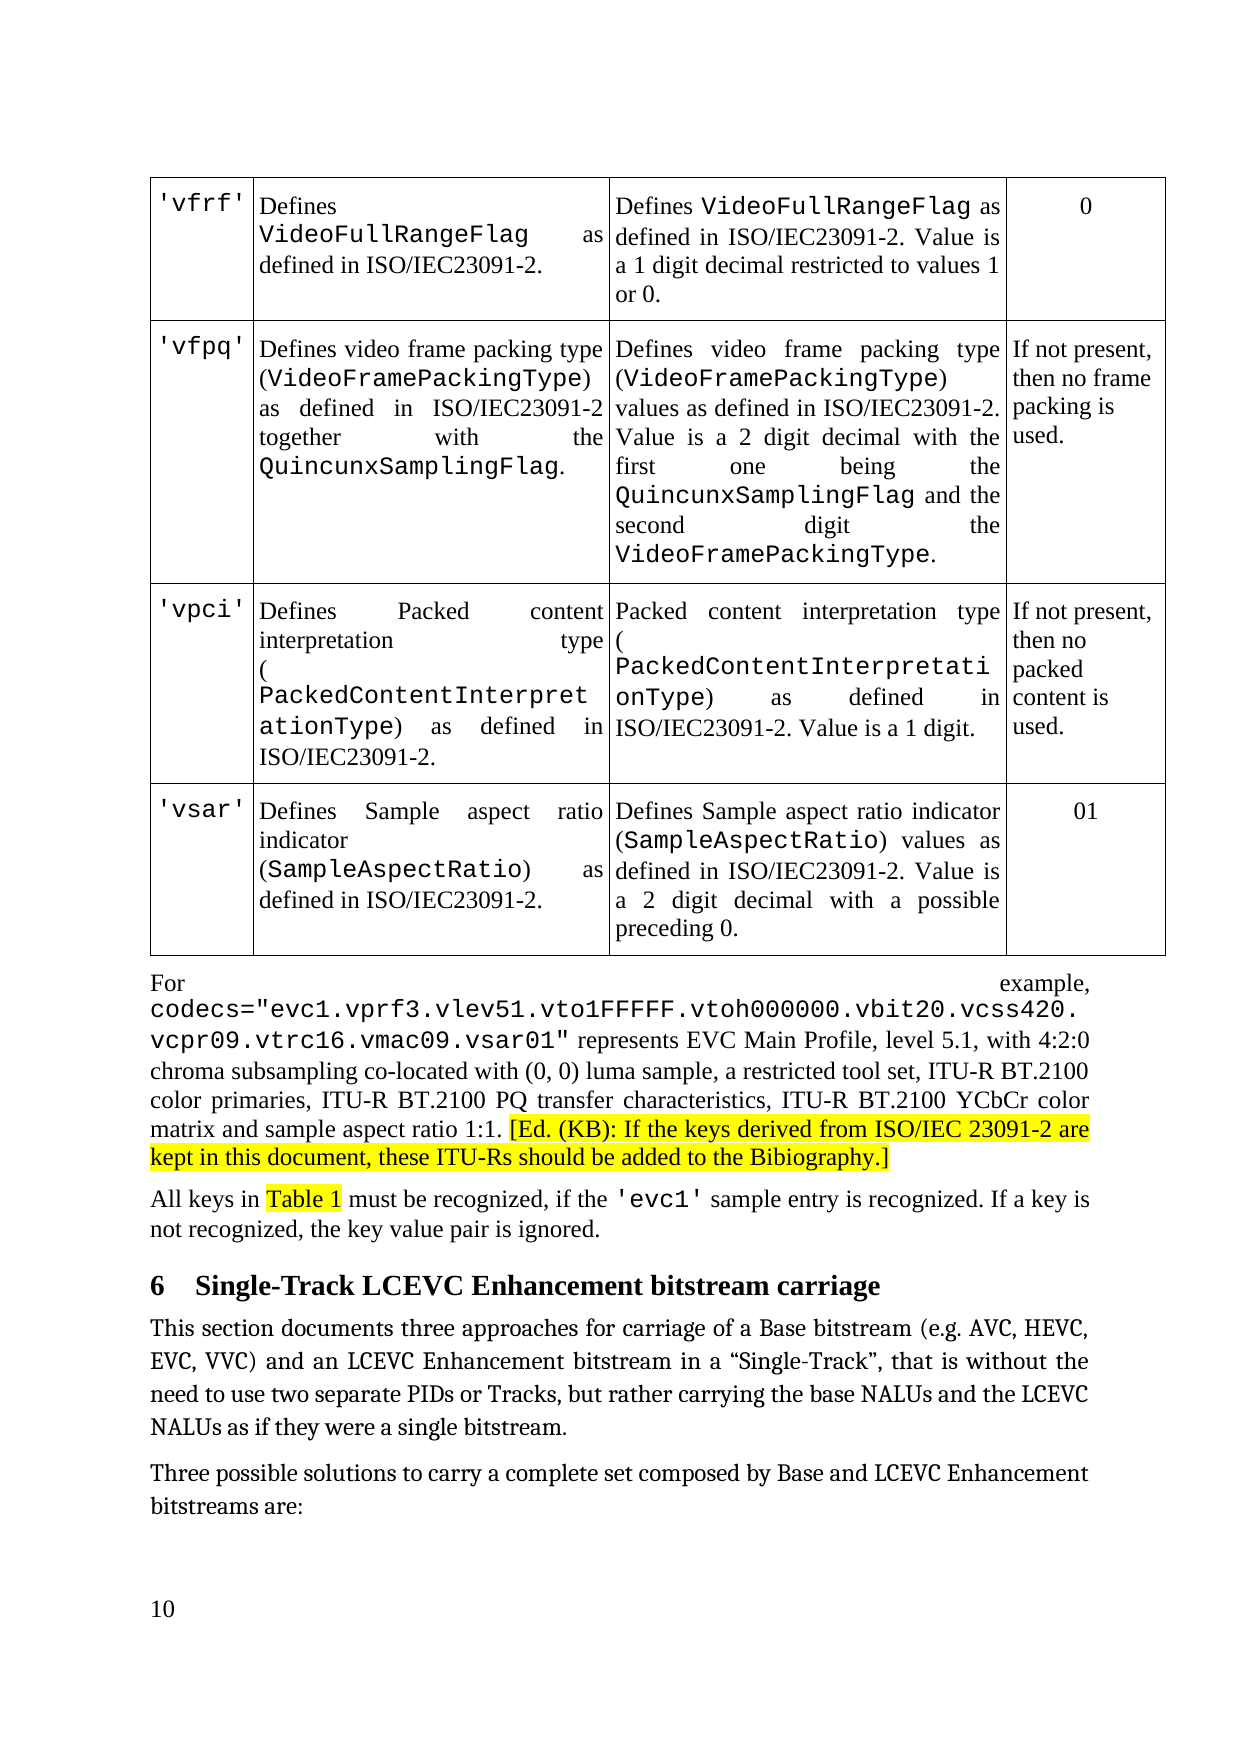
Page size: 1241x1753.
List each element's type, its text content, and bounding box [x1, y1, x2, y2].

table_cell 'vfpq' [151, 321, 253, 583]
text This section documents three approaches for carriage of a Base bitstream (e.g. AVC, HEVC, EVC, VVC) and an LCEVC Enhancement bitstream in a “Single-Track”, that is without the need to use two separate PIDs or Tracks, but rather carrying the base NALUs and the LCEVC NALUs as if they were a single bitstream. [150, 1314, 1090, 1442]
table_cell 'vsar' [151, 784, 253, 955]
table_cell 'vpci' [151, 584, 253, 783]
table_cell 01 [1007, 784, 1165, 955]
table_cell Defines VideoFullRangeFlag as defined in ISO/IEC23091-2. Value is a 1 digit decimal restricted to values 1 or 0. [610, 178, 1006, 320]
table_cell Packed content interpretation type (PackedContentInterpretationType) as defined in ISO/IEC23091-2. Value is a 1 digit. [610, 584, 1006, 783]
table_cell Defines video frame packing type (VideoFramePackingType) values as defined in ISO/IEC23091-2. Value is a 2 digit decimal with the first one being the QuincunxSamplingFlag and the second digit the VideoFramePackingType. [610, 321, 1006, 583]
subtitle Single-Track LCEVC Enhancement bitstream carriage [150, 1268, 1090, 1302]
table_cell 'vfrf' [151, 178, 253, 320]
table_cell Defines Sample aspect ratio indicator (SampleAspectRatio) as defined in ISO/IEC23091-2. [254, 784, 609, 955]
table_cell 0 [1007, 178, 1165, 320]
table_cell If not present, then no packed content is used. [1007, 584, 1165, 783]
table_cell Defines Sample aspect ratio indicator (SampleAspectRatio) values as defined in ISO/IEC23091-2. Value is a 2 digit decimal with a possible preceding 0. [610, 784, 1006, 955]
text For example, codecs="evc1.vprf3.vlev51.vto1FFFFF.vtoh000000.vbit20.vcss420.‌vcpr09.vtrc16.vmac09.vsar01" represents EVC Main Profile, level 5.1, with 4:2:0 chroma subsampling co-located with (0, 0) luma sample, a restricted tool set, ITU-R BT.2100 color primaries, ITU-R BT.2100 PQ transfer characteristics, ITU-R BT.2100 YCbCr color matrix and sample aspect ratio 1:1. [Ed. (KB): If the keys derived from ISO/IEC 23091-2 are kept in this document, these ITU-Rs should be added to the Bibiography.] [150, 968, 1090, 1171]
table_cell Defines Packed content interpretation type (PackedContentInterpretationType) as defined in ISO/IEC23091-2. [254, 584, 609, 783]
text Three possible solutions to carry a complete set composed by Base and LCEVC Enhancement bitstreams are: [150, 1459, 1090, 1521]
table_cell Defines video frame packing type (VideoFramePackingType) as defined in ISO/IEC23091-2 together with the QuincunxSamplingFlag. [254, 321, 609, 583]
table_cell If not present, then no frame packing is used. [1007, 321, 1165, 583]
text All keys in must be recognized, if the 'evc1' sample entry is recognized. If a key is not recognized, the key value pair is ignored. [150, 1184, 1090, 1243]
table_cell Defines VideoFullRangeFlag as defined in ISO/IEC23091-2. [254, 178, 609, 320]
